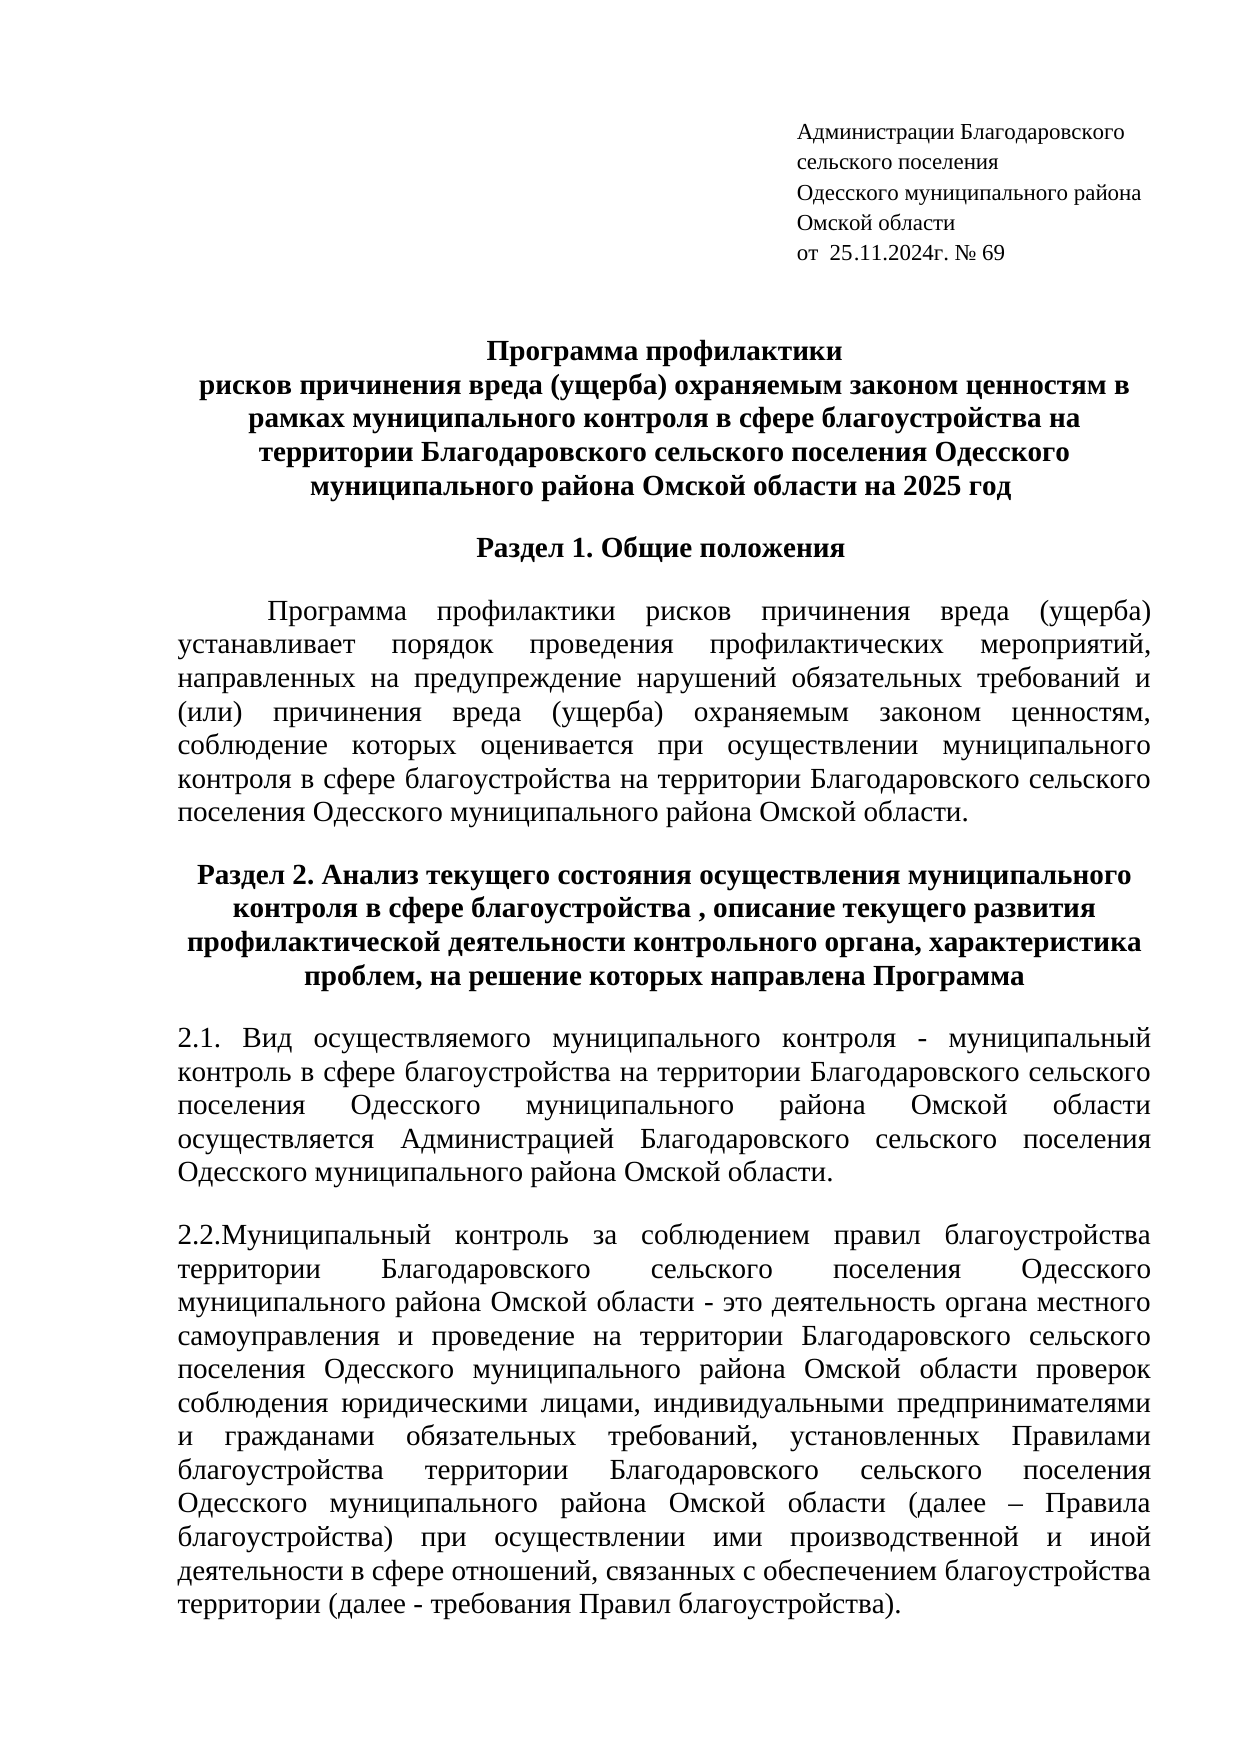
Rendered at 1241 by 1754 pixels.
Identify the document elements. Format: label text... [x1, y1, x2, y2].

text Раздел 1. Общие положения [177, 530, 1152, 564]
text 2.1. Вид осуществляемого муниципального контроля - муниципальный контроль в сфере благоустройства на территории Благодаровского сельского поселения Одесского муниципального района Омской области осуществляется Администрацией Благодаровского сельского поселения Одесского муниципального района Омской области. [177, 1020, 1152, 1188]
text Программа профилактики рисков причинения вреда (ущерба) устанавливает порядок проведения профилактических мероприятий, направленных на предупреждение нарушений обязательных требований и (или) причинения вреда (ущерба) охраняемым законом ценностям, соблюдение которых оценивается при осуществлении муниципального контроля в сфере благоустройства на территории Благодаровского сельского поселения Одесского муниципального района Омской области. [177, 593, 1152, 828]
text Раздел 2. Анализ текущего состояния осуществления муниципального контроля в сфере благоустройства , описание текущего развития профилактической деятельности контрольного органа, характеристика проблем, на решение которых направлена Программа [177, 857, 1152, 991]
text сельского поселения [177, 148, 1152, 175]
text Одесского муниципального района [177, 178, 1152, 205]
text от 25.11.2024г. № 69 [177, 239, 1152, 265]
text Программа профилактики [177, 333, 1152, 367]
text Омской области [177, 209, 1152, 235]
text 2.2.Муниципальный контроль за соблюдением правил благоустройства территории Благодаровского сельского поселения Одесского муниципального района Омской области - это деятельность органа местного самоуправления и проведение на территории Благодаровского сельского поселения Одесского муниципального района Омской области проверок соблюдения юридическими лицами, индивидуальными предпринимателями и гражданами обязательных требований, установленных Правилами благоустройства территории Благодаровского сельского поселения Одесского муниципального района Омской области (далее – Правила благоустройства) при осуществлении ими производственной и иной деятельности в сфере отношений, связанных с обеспечением благоустройства территории (далее - требования Правил благоустройства). [177, 1217, 1152, 1620]
text Администрации Благодаровского [177, 118, 1152, 144]
text рисков причинения вреда (ущерба) охраняемым законом ценностям в рамках муниципального контроля в сфере благоустройства на территории Благодаровского сельского поселения Одесского муниципального района Омской области на 2025 год [177, 367, 1152, 501]
